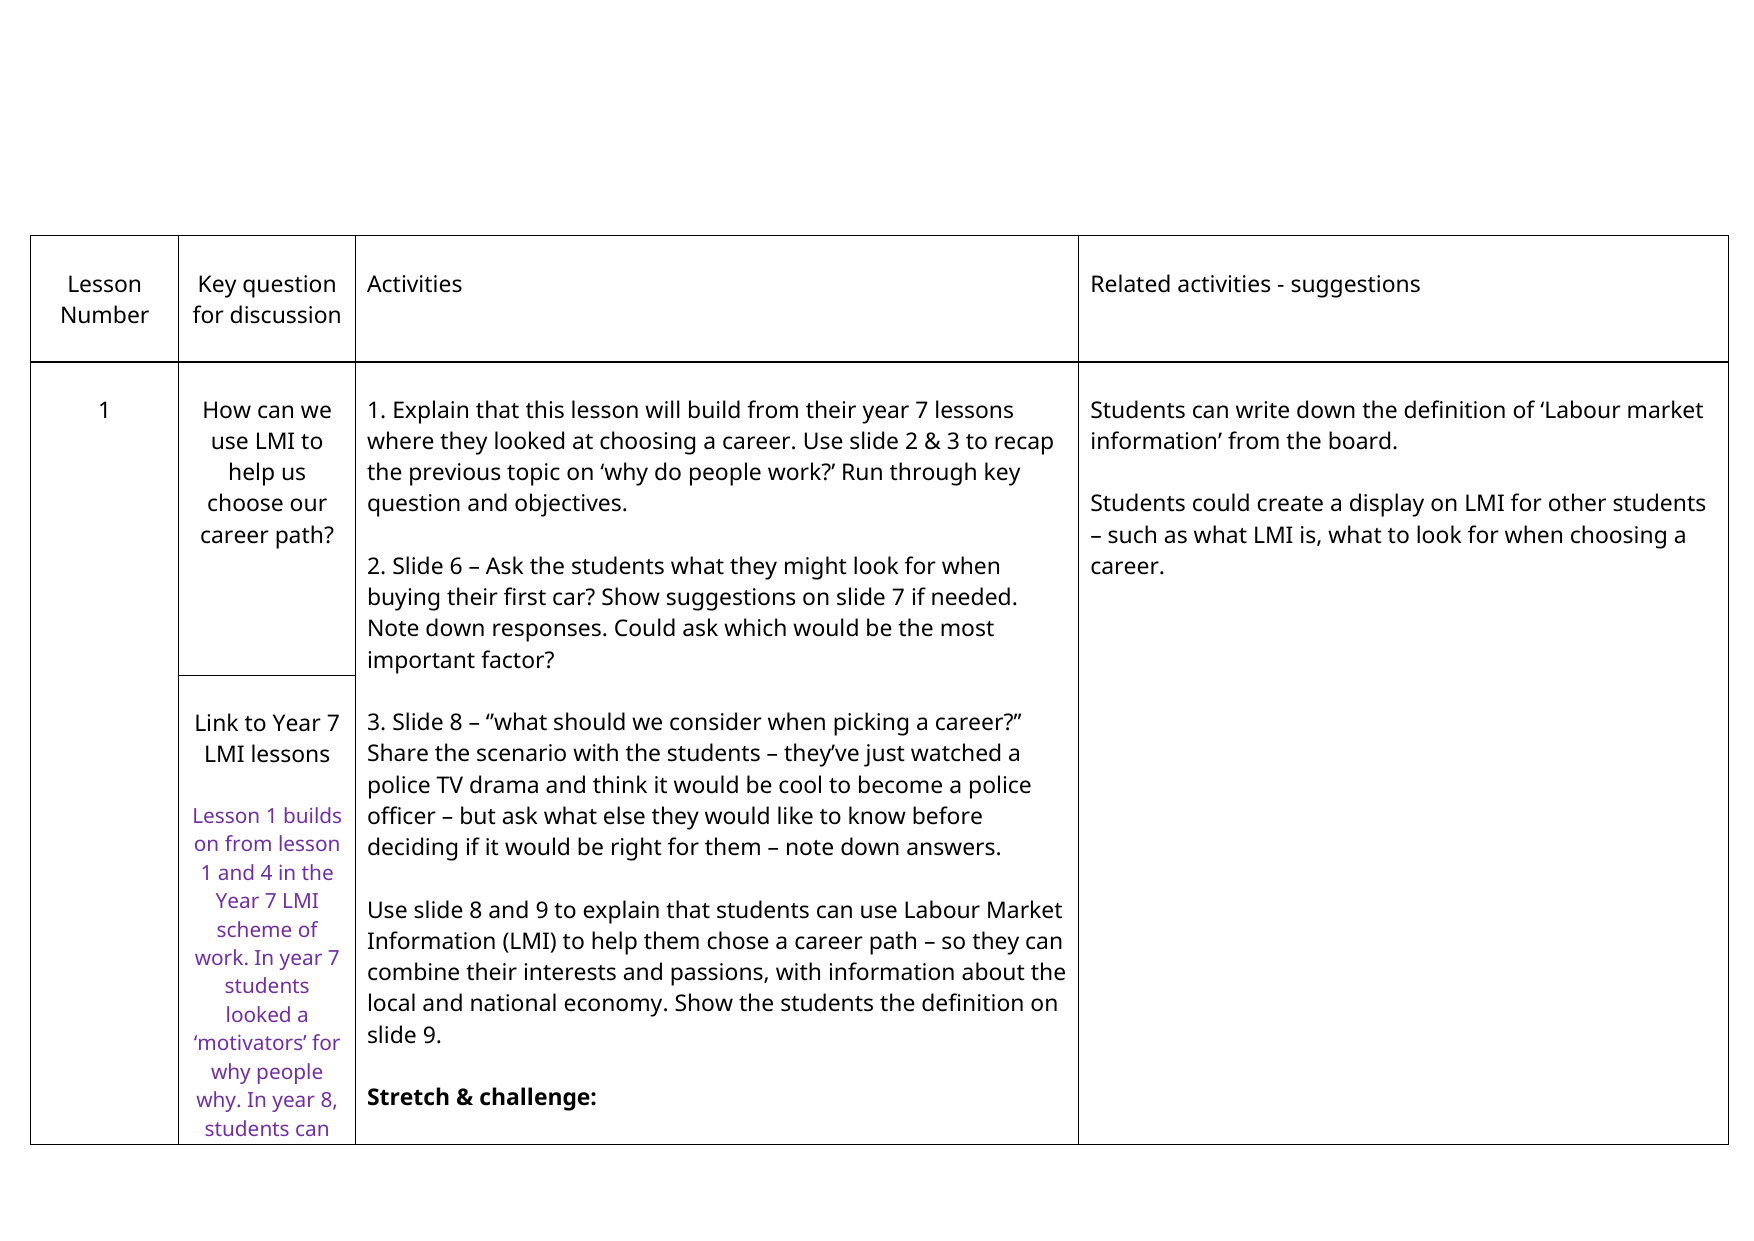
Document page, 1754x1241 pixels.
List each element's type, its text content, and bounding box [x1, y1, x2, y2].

table_cell How can we use LMI to help us choose our career path? [179, 363, 355, 675]
table_header Lesson Number [31, 236, 178, 361]
table_header Activities [356, 236, 1078, 361]
table_header Related activities - suggestions [1079, 236, 1728, 361]
table_cell 1 [31, 363, 178, 1144]
table_cell 1. Explain that this lesson will build from their year 7 lessons where they looked at choosing a career. Use slide 2 & 3 to recap the previous topic on ‘why do people work?’ Run through key question and objectives. 2. Slide 6 – Ask the students what they might look for when buying their first car? Show suggestions on slide 7 if needed. Note down responses. Could ask which would be the most important factor? 3. Slide 8 – ‘’what should we consider when picking a career?’’ Share the scenario with the students – they’ve just watched a police TV drama and think it would be cool to become a police officer – but ask what else they would like to know before deciding if it would be right for them – note down answers. Use slide 8 and 9 to explain that students can use Labour Market Information (LMI) to help them chose a career path – so they can combine their interests and passions, with information about the local and national economy. Show the students the definition on slide 9. Stretch & challenge: Are TV dramas a good way to search for a career? What might be missing if a student just used TV to search for careers? Which piece of LMI does each student find the most useful? How can they use this information in the future? Can watch video from the National Careers Service website if time – the video explains what LMI is and how it can be used. [356, 363, 1078, 1144]
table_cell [179, 676, 355, 1144]
table_header Key question for discussion [179, 236, 355, 361]
table_cell Students can write down the definition of ‘Labour market information’ from the board. Students could create a display on LMI for other students – such as what LMI is, what to look for when choosing a career. [1079, 363, 1728, 1144]
